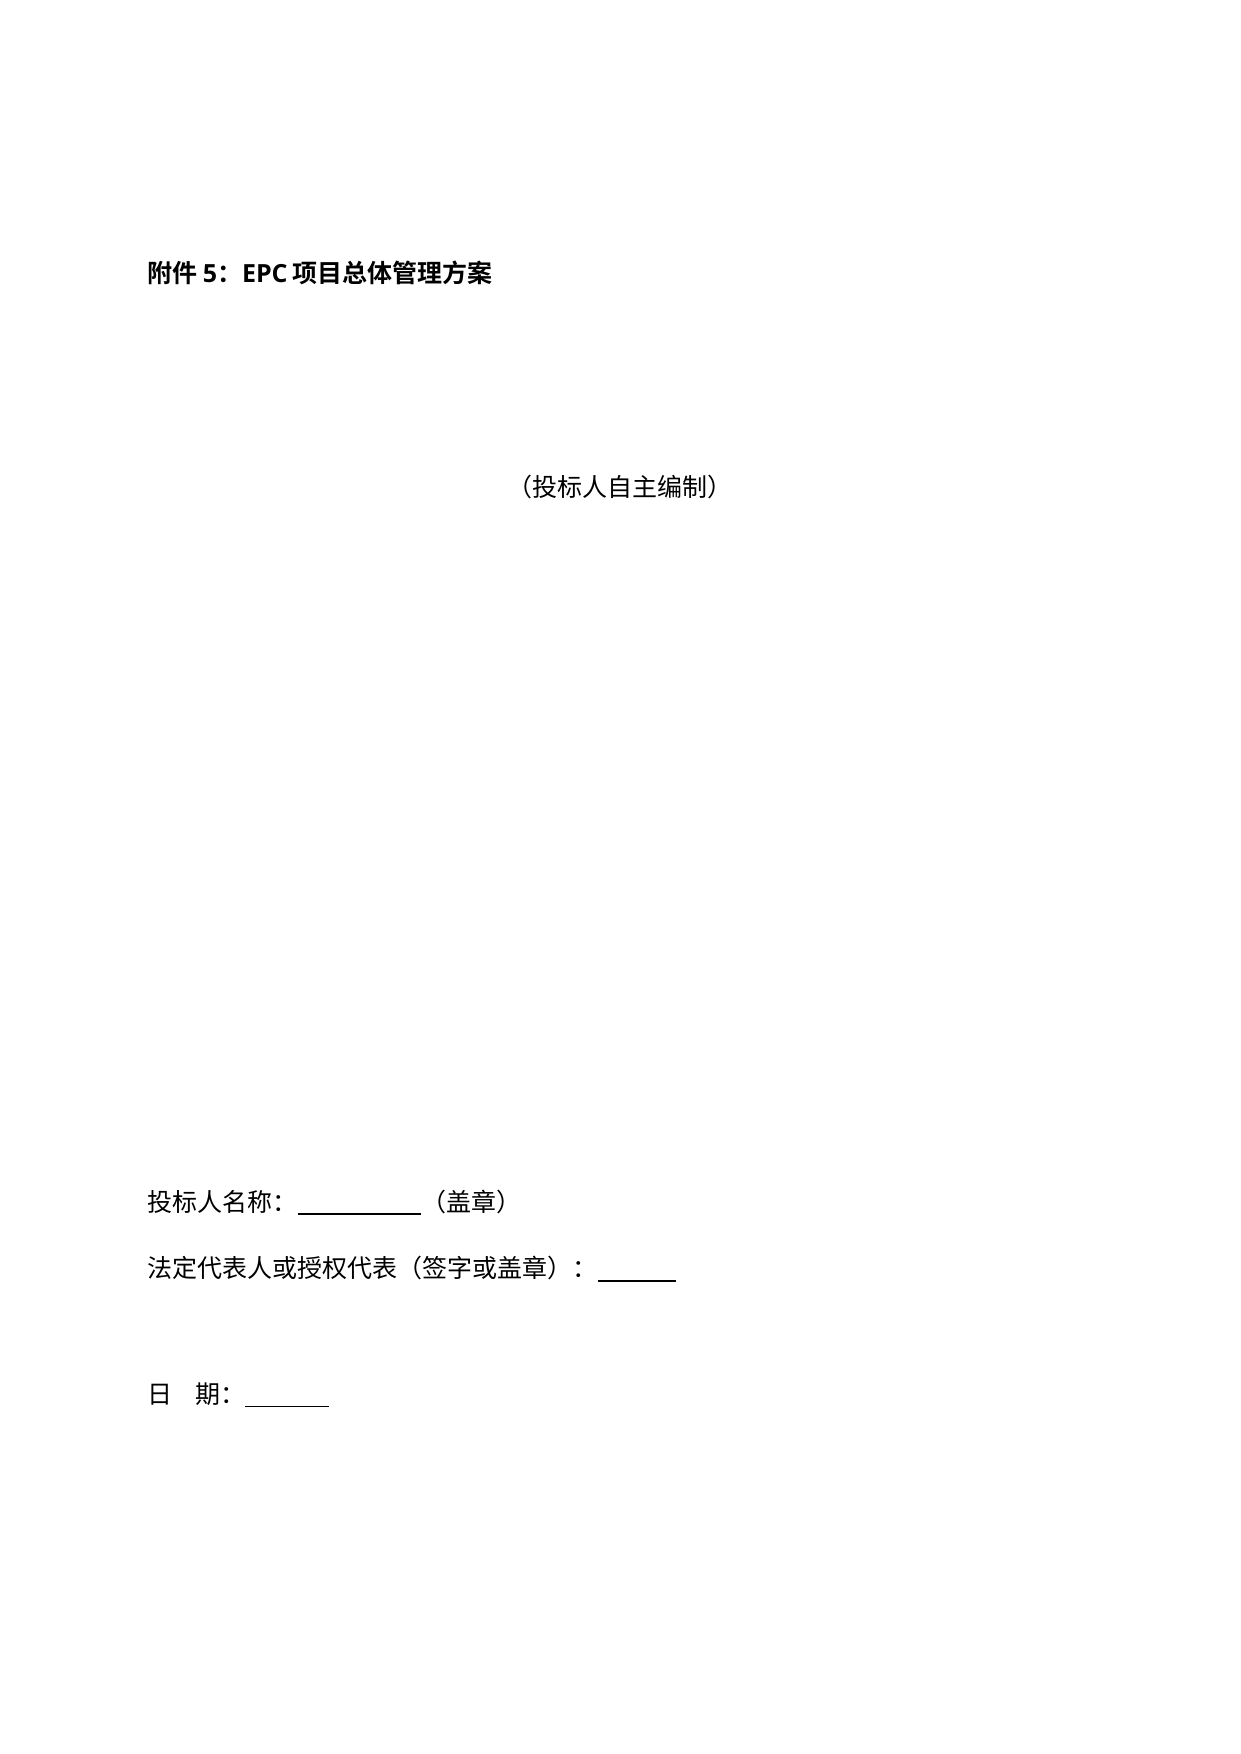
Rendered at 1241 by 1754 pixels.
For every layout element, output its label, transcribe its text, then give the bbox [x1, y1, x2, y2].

text 法定代表人或授权代表（签字或盖章）： [148, 1258, 1093, 1283]
subtitle 附件5：EPC项目总体管理方案 [148, 239, 1093, 304]
text 日 期： [148, 1360, 1093, 1425]
text 投标人名称： （盖章） [148, 1168, 1093, 1233]
text （投标人自主编制） [148, 453, 1093, 518]
